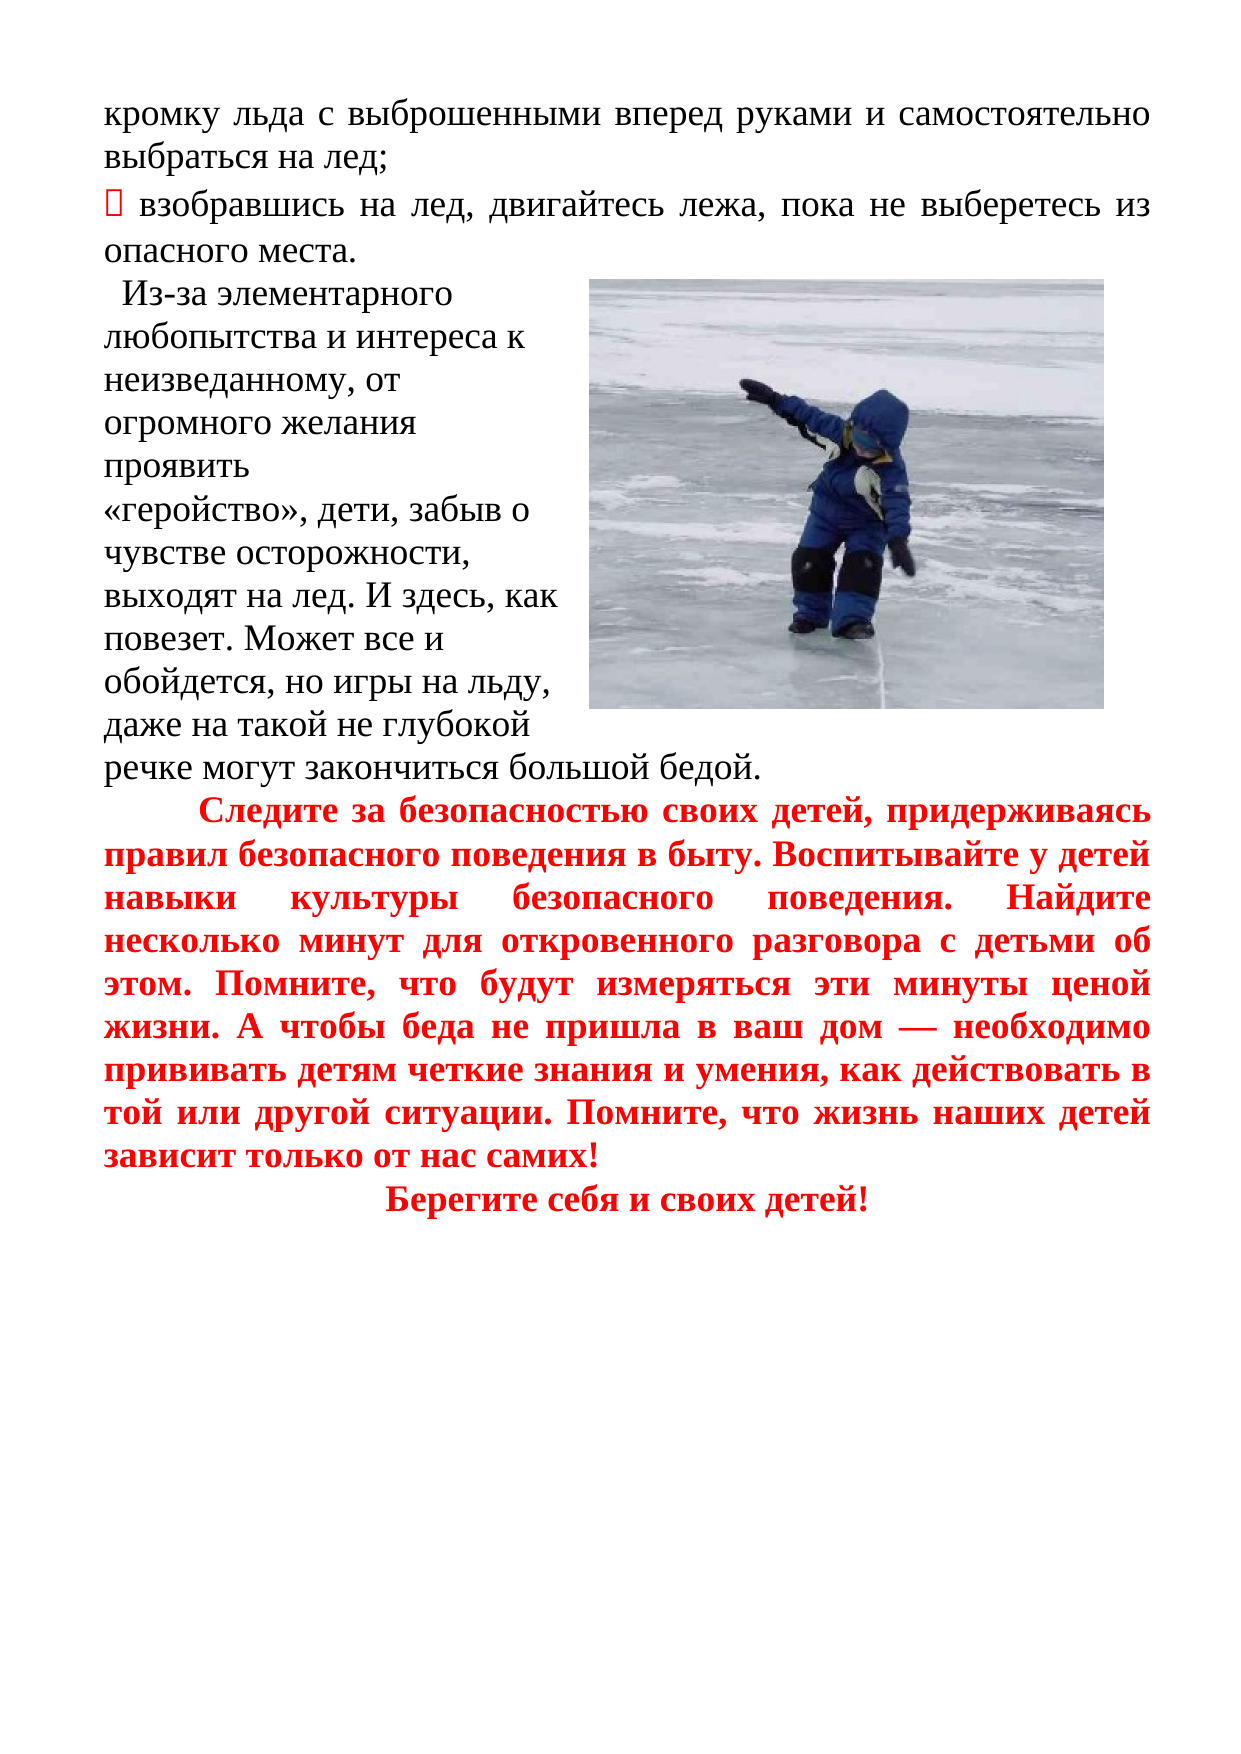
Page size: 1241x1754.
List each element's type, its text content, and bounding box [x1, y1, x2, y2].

text «геройство», дети, забыв о чувстве осторожности, выходят на лед. И здесь, как повезет. Может все и обойдется, но игры на льду, даже на такой не глубокой речке могут закончиться большой бедой. [103, 486, 1152, 788]
text Следите за безопасностью своих детей, придерживаясь правил безопасного поведения в быту. Воспитывайте у детей навыки культуры безопасного поведения. Найдите несколько минут для откровенного разговора с детьми об этом. Помните, что будут измеряться эти минуты ценой жизни. А чтобы беда не пришла в ваш дом — необходимо прививать детям четкие знания и умения, как действовать в той или другой ситуации. Помните, что жизнь наших детей зависит только от нас самих! [104, 788, 1152, 1176]
text Из-за элементарного любопытства и интереса к неизведанному, от огромного желания проявить [103, 270, 1152, 486]
text  взобравшись на лед, двигайтесь лежа, пока не выберетесь из опасного места. [103, 176, 1152, 270]
text Берегите себя и своих детей! [103, 1176, 1152, 1219]
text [89, 90, 1152, 176]
picture [588, 278, 1104, 709]
